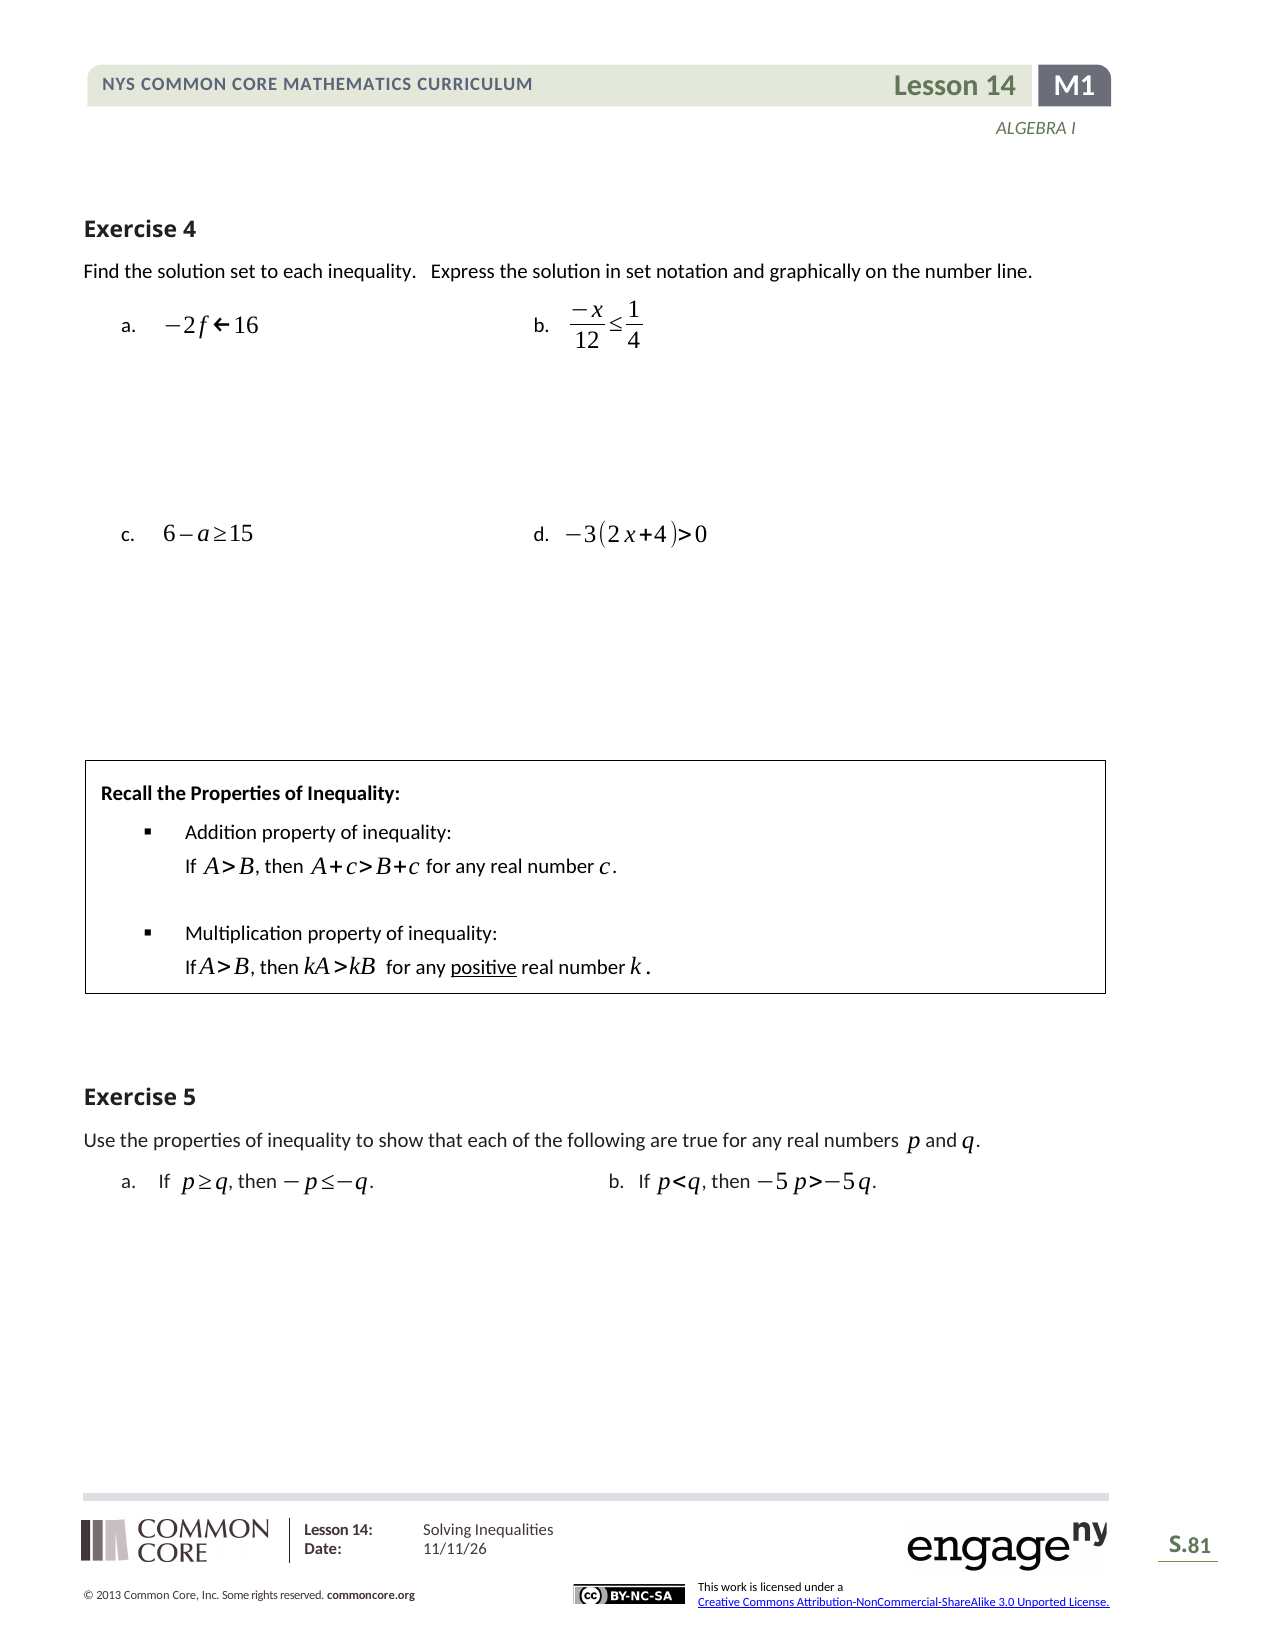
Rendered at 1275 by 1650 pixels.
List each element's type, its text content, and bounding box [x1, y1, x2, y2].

picture [81, 1517, 269, 1562]
text Find the solution set to each inequality. Express the solution in set notation and graphically on the number line. [83, 258, 1108, 283]
text Exercise 5 [83, 1081, 1108, 1112]
text Use the properties of inequality to show that each of the following are true for any real numbers and . [83, 1126, 1108, 1154]
list If , then . b. If , then . [121, 1168, 1108, 1195]
text Exercise 4 [83, 212, 1108, 244]
list b. [121, 296, 1108, 355]
picture [572, 1584, 685, 1604]
picture [906, 1518, 1107, 1573]
list d. [121, 519, 1108, 549]
